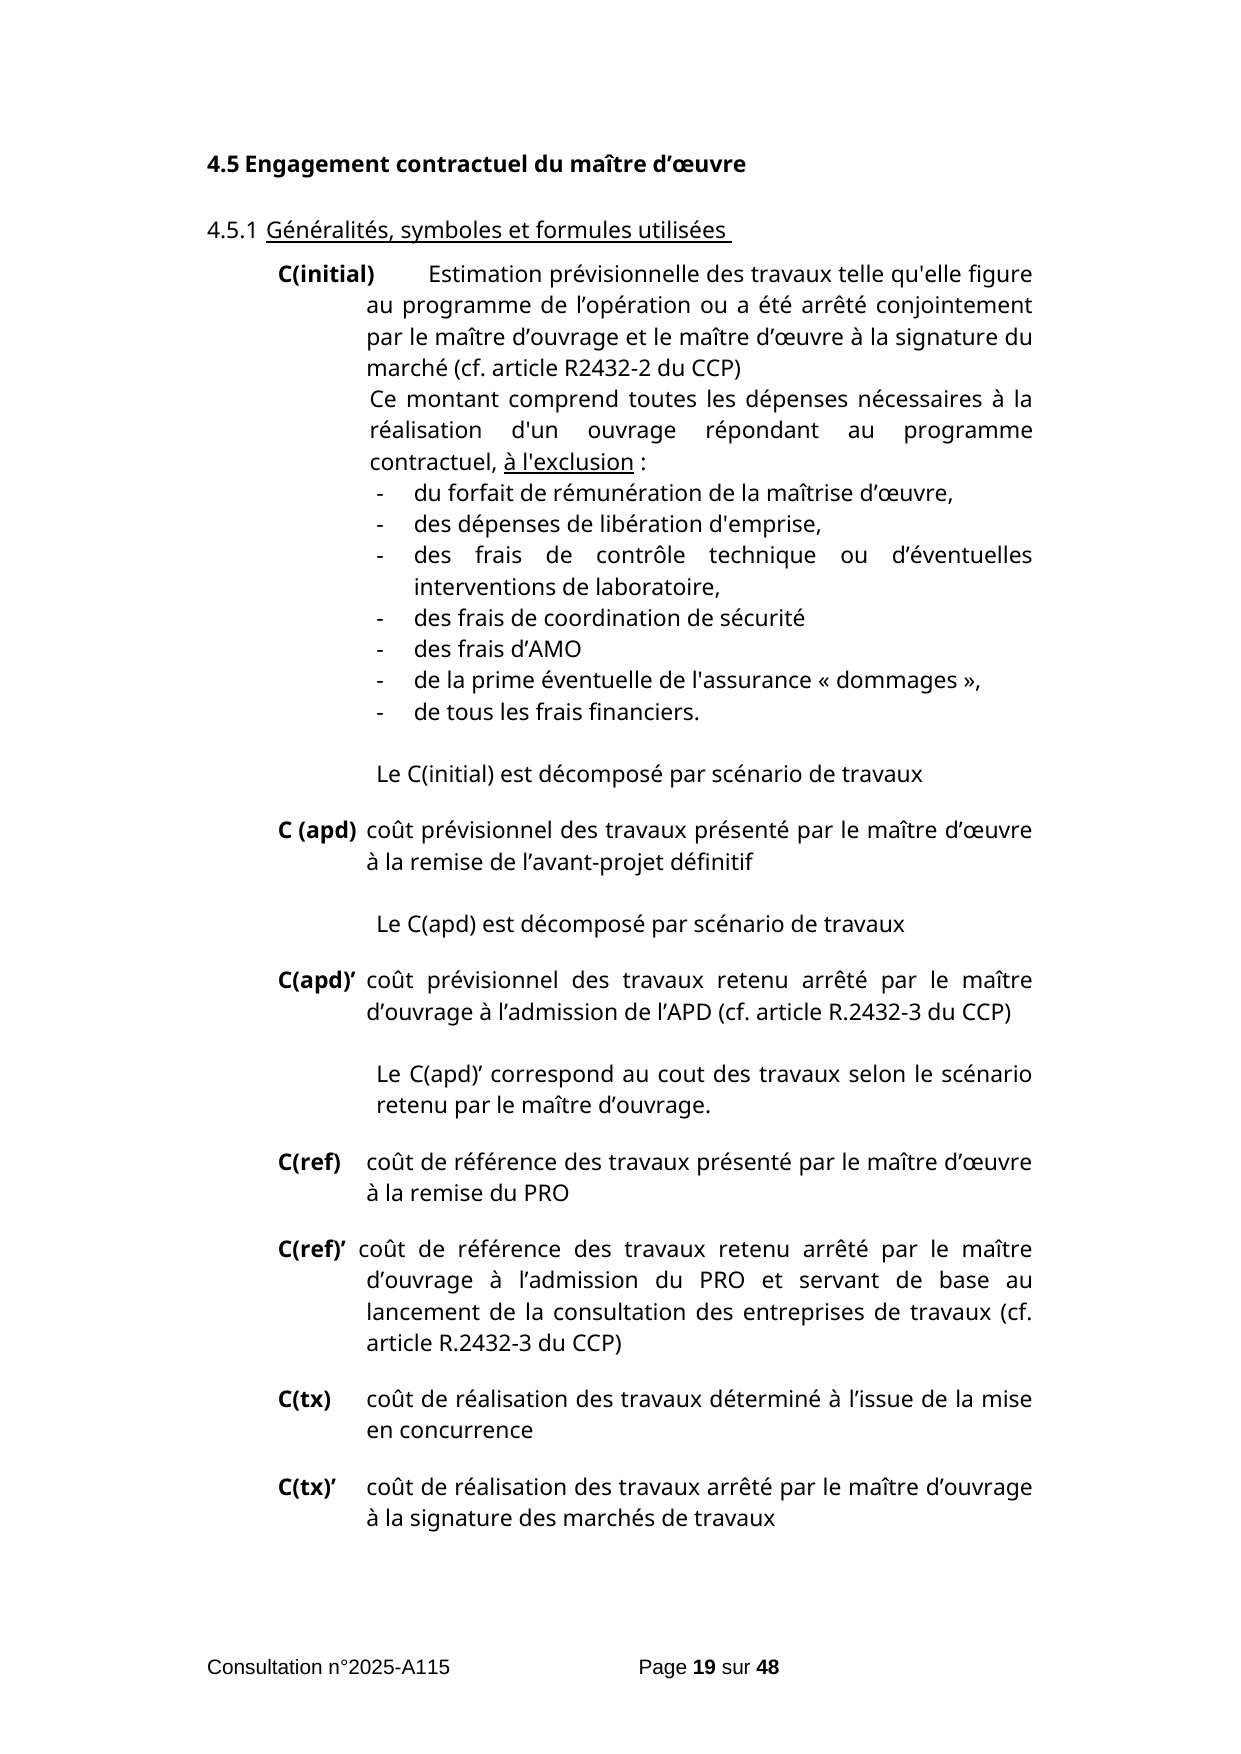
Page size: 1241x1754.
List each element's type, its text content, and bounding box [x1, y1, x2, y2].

list de tous les frais financiers. [376, 696, 1033, 727]
text C(ref)’ coût de référence des travaux retenu arrêté par le maître d’ouvrage à l’admission du PRO et servant de base au lancement de la consultation des entreprises de travaux (cf. article R.2432-3 du CCP) [278, 1233, 1033, 1358]
list du forfait de rémunération de la maîtrise d’œuvre, [376, 477, 1033, 508]
text C(apd)’ coût prévisionnel des travaux retenu arrêté par le maître d’ouvrage à l’admission de l’APD (cf. article R.2432-3 du CCP) [278, 964, 1033, 1027]
list des frais de coordination de sécurité [376, 602, 1033, 633]
text Le C(apd)’ correspond au cout des travaux selon le scénario retenu par le maître d’ouvrage. [376, 1058, 1033, 1121]
text C(tx) coût de réalisation des travaux déterminé à l’issue de la mise en concurrence [278, 1383, 1033, 1446]
list des frais d’AMO [376, 633, 1033, 664]
text Le C(initial) est décomposé par scénario de travaux [376, 758, 1033, 789]
list de la prime éventuelle de l'assurance « dommages », [376, 664, 1033, 696]
list des frais de contrôle technique ou d’éventuelles interventions de laboratoire, [376, 539, 1033, 602]
text Le C(apd) est décomposé par scénario de travaux [376, 908, 1033, 939]
text C(tx)’ coût de réalisation des travaux arrêté par le maître d’ouvrage à la signature des marchés de travaux [278, 1471, 1033, 1533]
text C (apd) coût prévisionnel des travaux présenté par le maître d’œuvre à la remise de l’avant-projet définitif [278, 814, 1033, 877]
text C(initial) Estimation prévisionnelle des travaux telle qu'elle figure au programme de l’opération ou a été arrêté conjointement par le maître d’ouvrage et le maître d’œuvre à la signature du marché (cf. article R2432-2 du CCP) [278, 258, 1033, 383]
subtitle Engagement contractuel du maître d’œuvre [207, 148, 1033, 179]
subtitle Généralités, symboles et formules utilisées [207, 214, 1033, 246]
list des dépenses de libération d'emprise, [376, 508, 1033, 539]
text Ce montant comprend toutes les dépenses nécessaires à la réalisation d'un ouvrage répondant au programme contractuel, à l'exclusion : [369, 383, 1033, 477]
text C(ref) coût de référence des travaux présenté par le maître d’œuvre à la remise du PRO [278, 1146, 1033, 1208]
